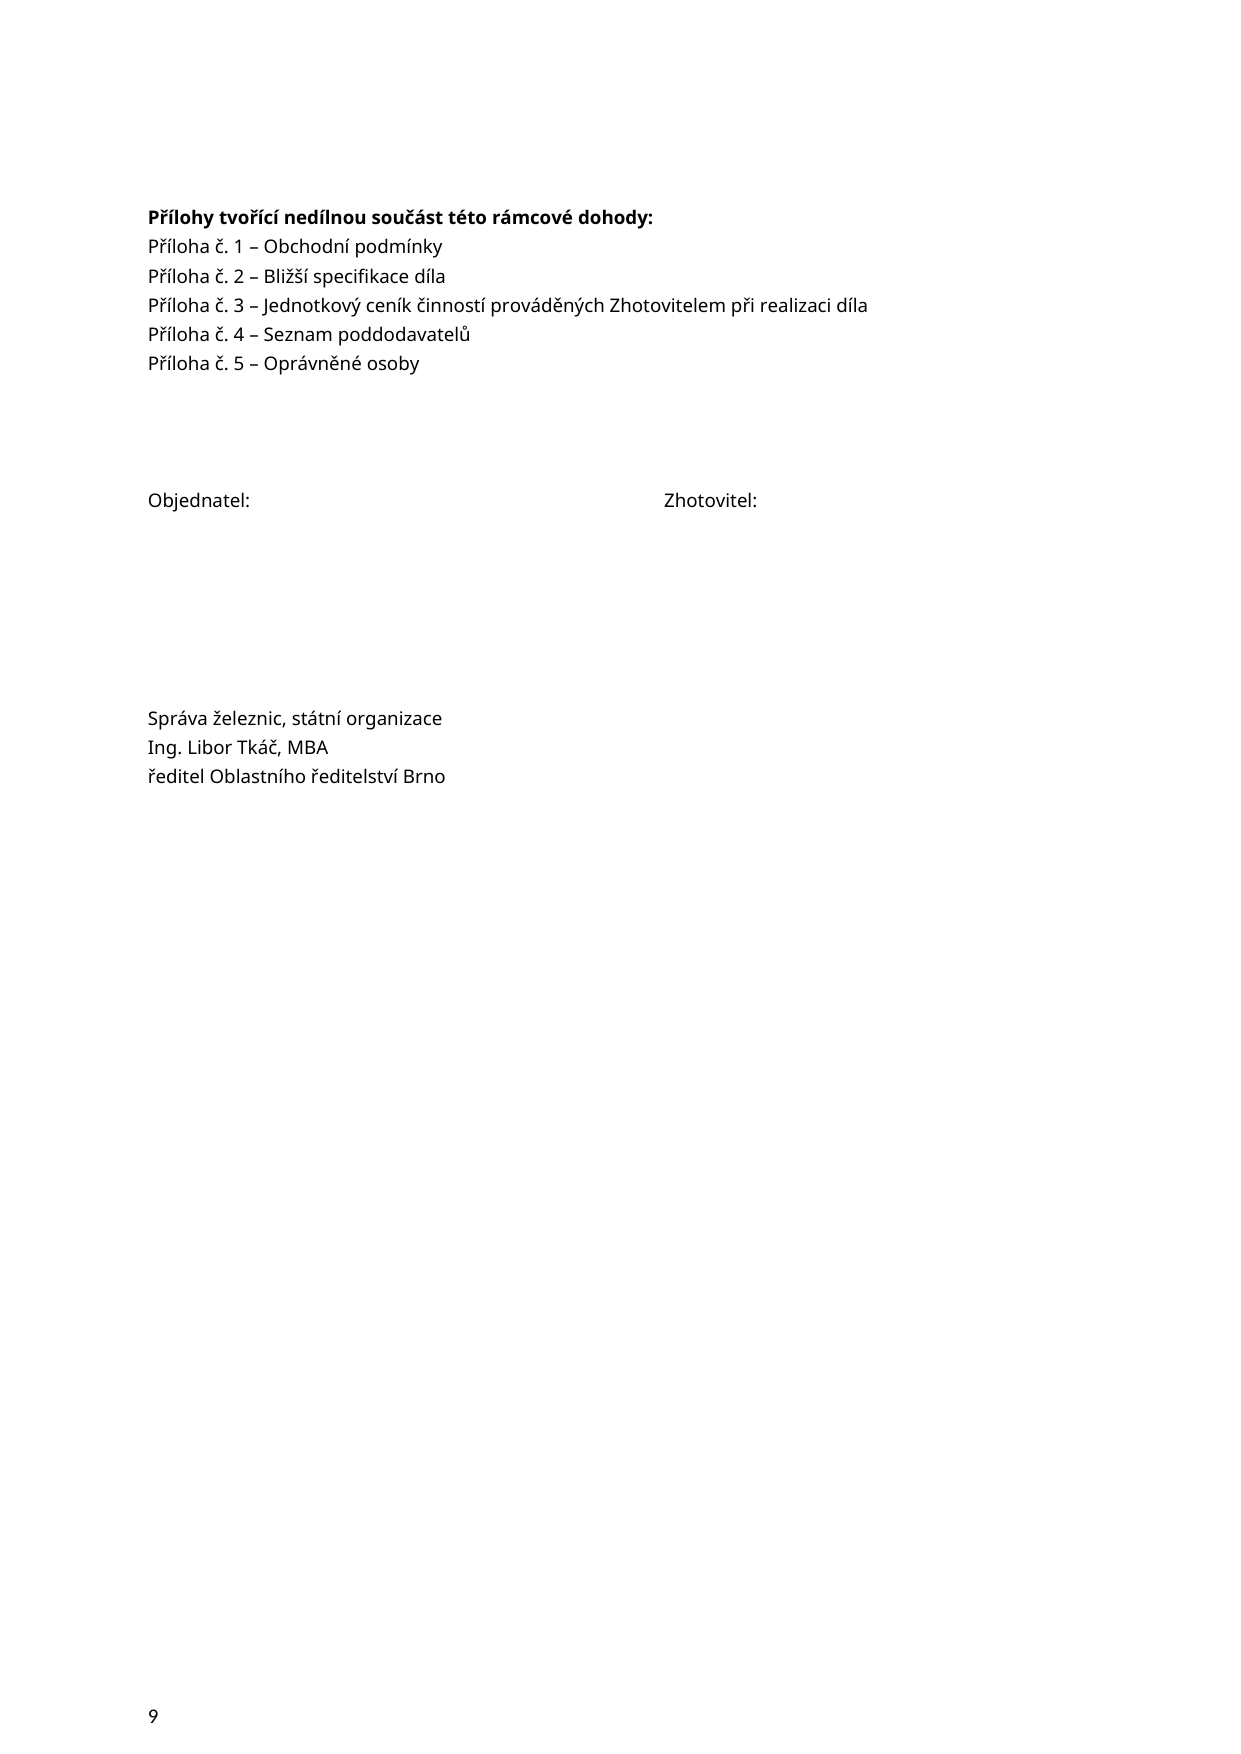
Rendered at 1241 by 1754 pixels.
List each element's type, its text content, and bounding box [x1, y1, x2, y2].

text Příloha č. 3 – Jednotkový ceník činností prováděných Zhotovitelem při realizaci díla [148, 292, 1095, 318]
text ředitel Oblastního ředitelství Brno [148, 763, 1093, 789]
text Správa železnic, státní organizace [148, 705, 1093, 730]
text Ing. Libor Tkáč, MBA [148, 734, 1093, 760]
text Příloha č. 1 – Obchodní podmínky [148, 234, 1095, 259]
text Přílohy tvořící nedílnou součást této rámcové dohody: [148, 204, 1095, 230]
text Objednatel: Zhotovitel: [148, 487, 1093, 512]
text Příloha č. 5 – Oprávněné osoby [148, 351, 1095, 376]
text Příloha č. 2 – Bližší specifikace díla [148, 263, 1095, 288]
text Příloha č. 4 – Seznam poddodavatelů [148, 321, 1095, 347]
